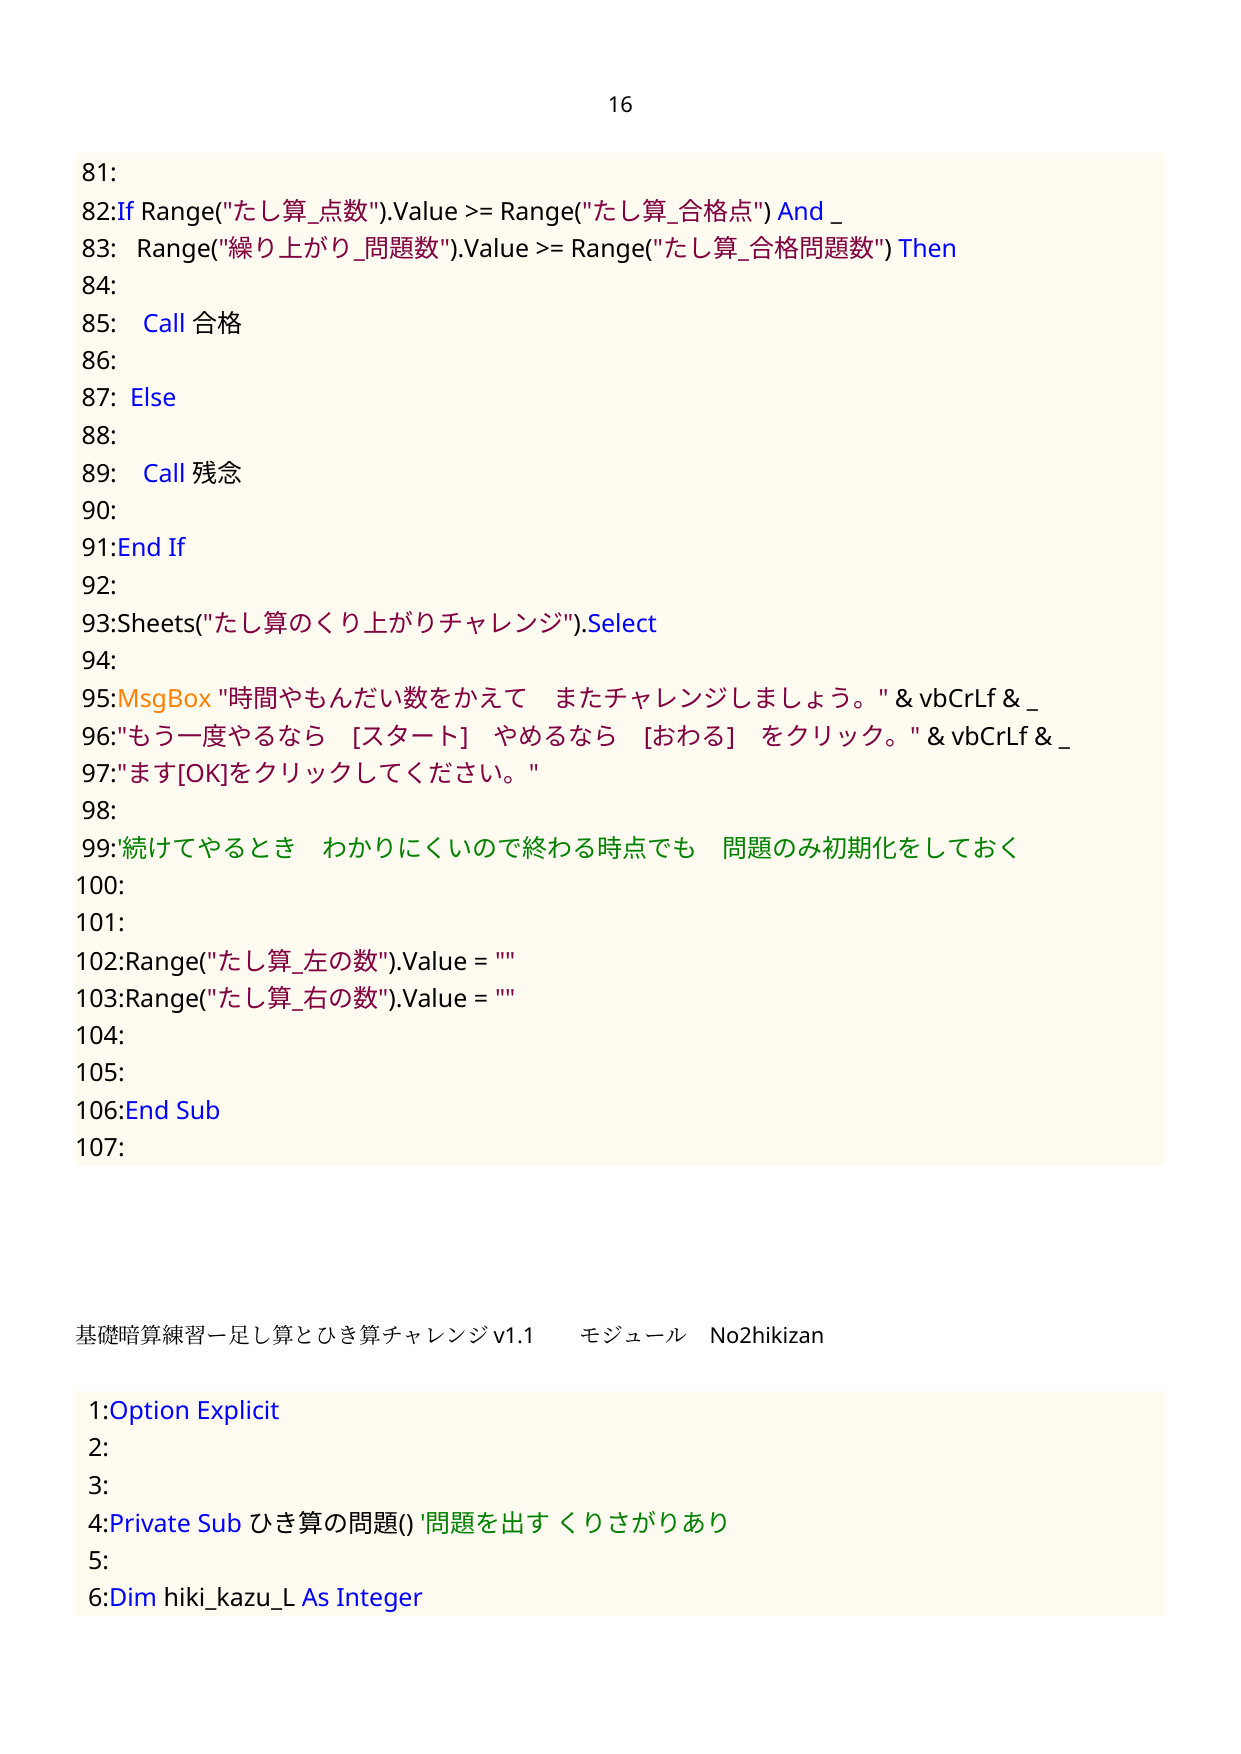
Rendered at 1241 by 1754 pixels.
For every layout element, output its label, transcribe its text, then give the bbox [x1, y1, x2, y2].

text 106:End Sub [75, 1091, 1165, 1128]
text 89: Call 残念 [75, 453, 1165, 491]
text 98: [75, 791, 1165, 828]
text 90: [75, 491, 1165, 528]
text 5: [75, 1541, 1165, 1578]
text 95:MsgBox "時間やもんだい数をかえて またチャレンジしましょう。" & vbCrLf & _ [75, 678, 1165, 716]
text 3: [75, 1466, 1165, 1503]
text 2: [75, 1428, 1165, 1466]
text 86: [75, 341, 1165, 378]
text 103:Range("たし算_右の数").Value = "" [75, 978, 1165, 1016]
text 4:Private Sub ひき算の問題() '問題を出す くりさがりあり [75, 1503, 1165, 1541]
text 99:'続けてやるとき わかりにくいので終わる時点でも 問題のみ初期化をしておく [75, 828, 1165, 866]
text 97:"ます[OK]をクリックしてください。" [75, 753, 1165, 791]
text 105: [75, 1053, 1165, 1091]
text 6:Dim hiki_kazu_L As Integer [75, 1578, 1165, 1616]
text 107: [75, 1128, 1165, 1166]
text 101: [75, 903, 1165, 941]
text 92: [75, 566, 1165, 603]
text 94: [75, 641, 1165, 678]
text 100: [75, 866, 1165, 903]
text 81: [75, 153, 1165, 191]
text 1:Option Explicit [75, 1391, 1165, 1428]
text 102:Range("たし算_左の数").Value = "" [378, 941, 1165, 978]
text 84: [75, 266, 1165, 303]
text 102:Range("たし算_左の数").Value = "" [75, 941, 217, 978]
text 104: [75, 1016, 1165, 1053]
text 83: Range("繰り上がり_問題数").Value >= Range("たし算_合格問題数") Then [75, 228, 1165, 266]
text 93:Sheets("たし算のくり上がりチャレンジ").Select [75, 603, 1165, 641]
text 96:"もう一度やるなら [スタート] やめるなら [おわる] をクリック。" & vbCrLf & _ [910, 716, 1165, 753]
text 87: Else [75, 378, 1165, 416]
text 85: Call 合格 [75, 303, 1165, 341]
text 基礎暗算練習ー足し算とひき算チャレンジv1.1 モジュール No2hikizan [75, 1316, 1165, 1353]
text 82:If Range("たし算_点数").Value >= Range("たし算_合格点") And _ [753, 191, 1165, 228]
text 88: [75, 416, 1165, 453]
text 82:If Range("たし算_点数").Value >= Range("たし算_合格点") And _ [75, 191, 233, 228]
text 91:End If [75, 528, 1165, 566]
